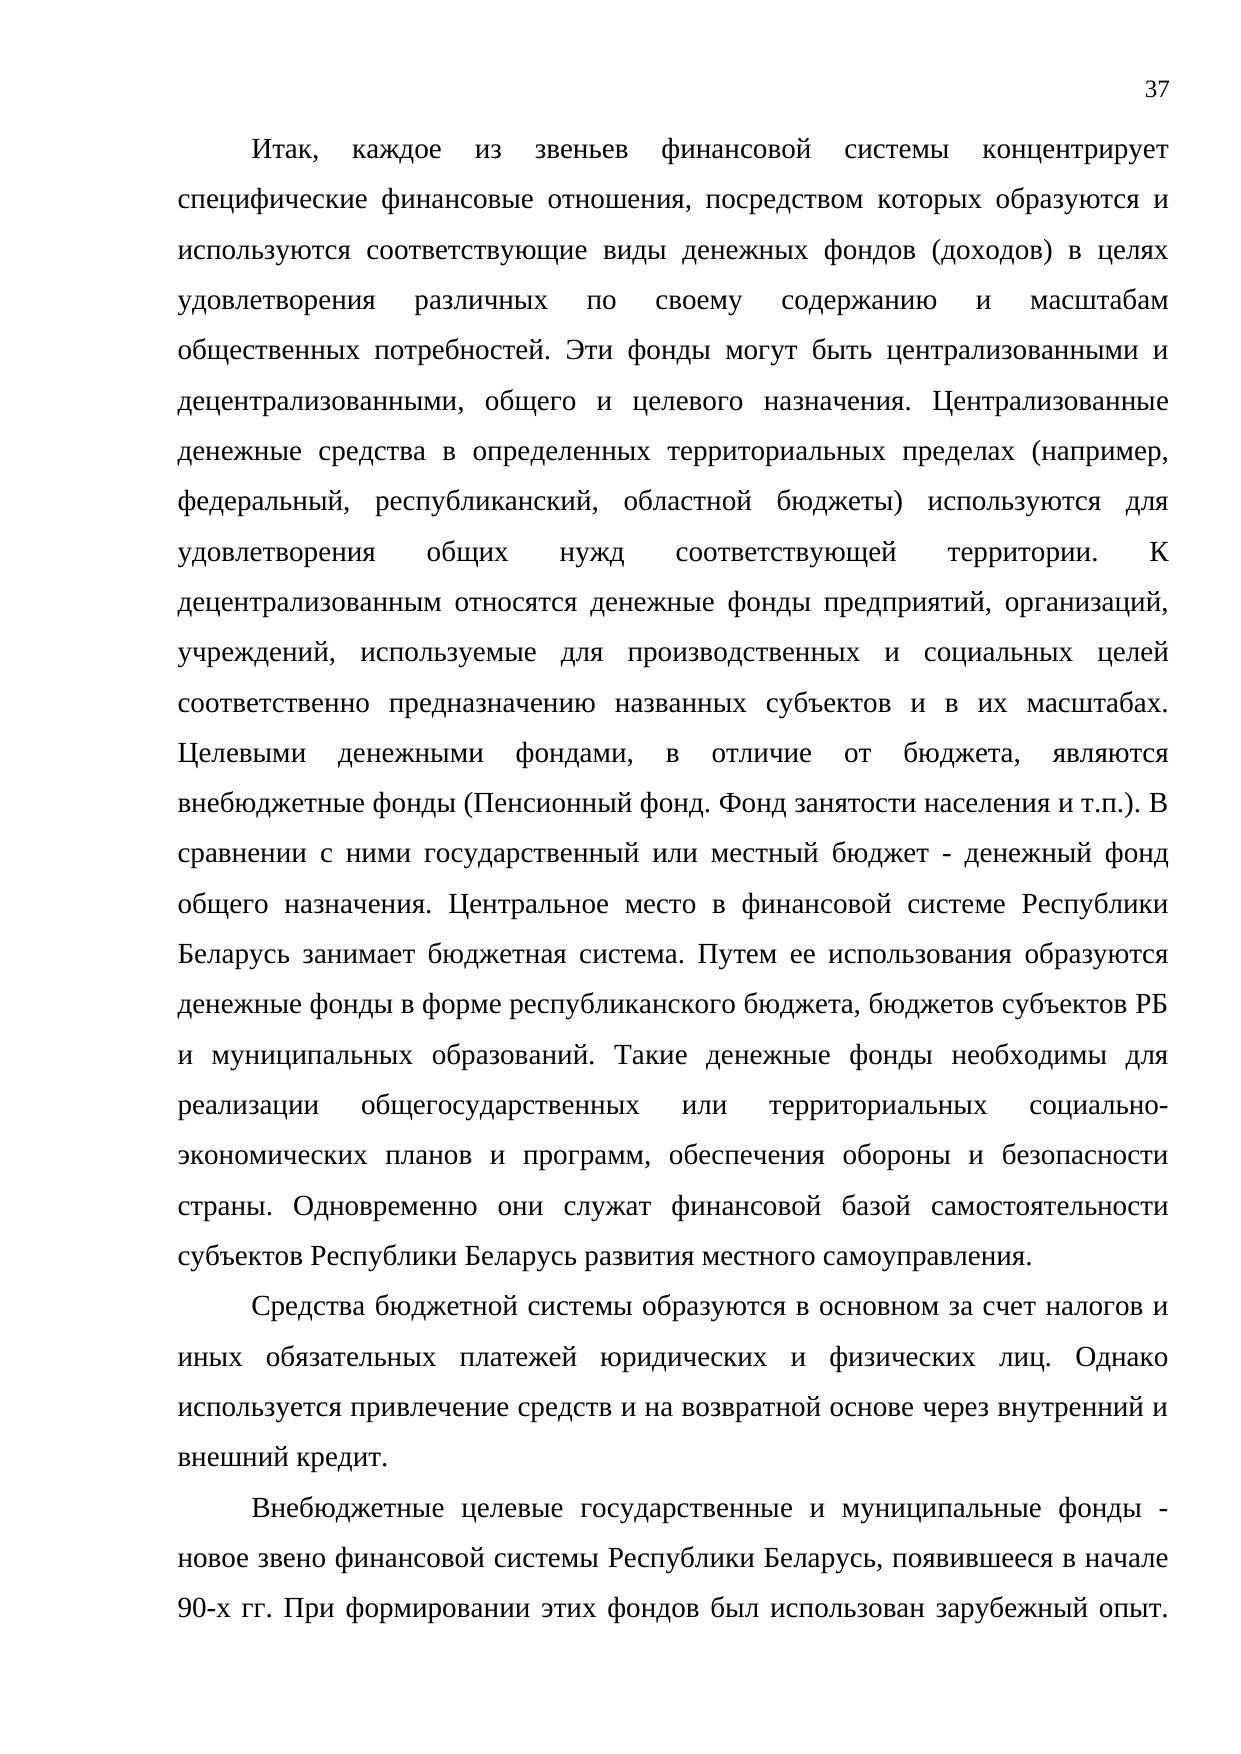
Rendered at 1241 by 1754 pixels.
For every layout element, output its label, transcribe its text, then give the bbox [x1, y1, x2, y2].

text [177, 1490, 1169, 1624]
text Итак, каждое из звеньев финансовой системы концентрирует специфические финансовые отношения, посредством которых образуются и используются соответствующие виды денежных фондов (доходов) в целях удовлетворения различных по своему содержанию и масштабам общественных потребностей. Эти фонды могут быть централизованными и децентрализованными, общего и целевого назначения. Централизованные денежные средства в определенных территориальных пределах (например, федеральный, республиканский, областной бюджеты) используются для удовлетворения общих нужд соответствующей территории. К децентрализованным относятся денежные фонды предприятий, организаций, учреждений, используемые для производственных и социальных целей соответственно предназначению названных субъектов и в их масштабах. Целевыми денежными фондами, в отличие от бюджета, являются внебюджетные фонды (Пенсионный фонд. Фонд занятости населения и т.п.). В сравнении с ними государственный или местный бюджет - денежный фонд общего назначения. Центральное место в финансовой системе Республики Беларусь занимает бюджетная система. Путем ее использования образуются денежные фонды в форме республиканского бюджета, бюджетов субъектов РБ и муниципальных образований. Такие денежные фонды необходимы для реализации общегосударственных или территориальных социально-экономических планов и программ, обеспечения обороны и безопасности страны. Одновременно они служат финансовой базой самостоятельности субъектов Республики Беларусь развития местного самоуправления. [177, 131, 1169, 1272]
text Средства бюджетной системы образуются в основном за счет налогов и иных обязательных платежей юридических и физических лиц. Однако используется привлечение средств и на возвратной основе через внутренний и внешний кредит. [177, 1288, 1169, 1473]
